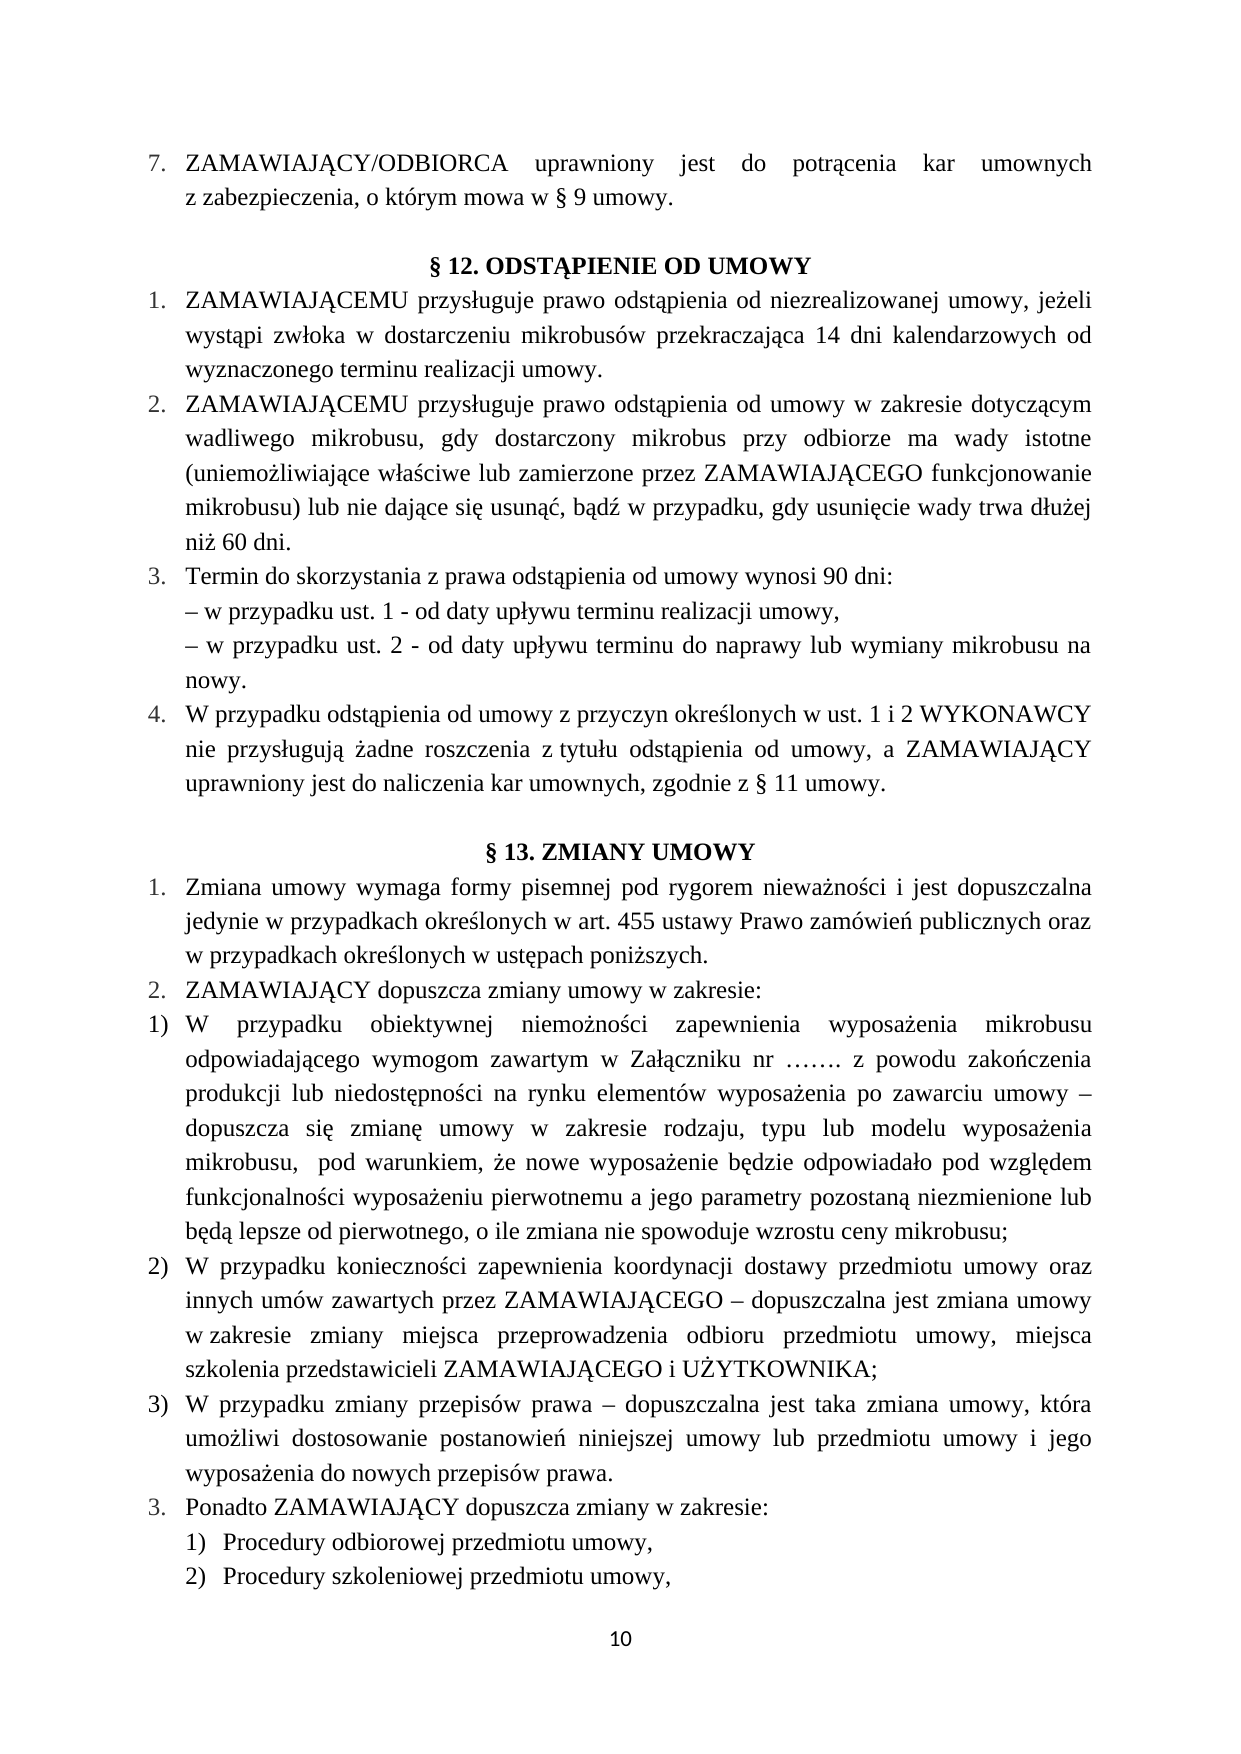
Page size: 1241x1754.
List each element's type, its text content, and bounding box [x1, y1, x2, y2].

list W przypadku obiektywnej niemożności zapewnienia wyposażenia mikrobusu odpowiadającego wymogom zawartym w Załączniku nr ……. z powodu zakończenia produkcji lub niedostępności na rynku elementów wyposażenia po zawarciu umowy – dopuszcza się zmianę umowy w zakresie rodzaju, typu lub modelu wyposażenia mikrobusu, pod warunkiem, że nowe wyposażenie będzie odpowiadało pod względem funkcjonalności wyposażeniu pierwotnemu a jego parametry pozostaną niezmienione lub będą lepsze od pierwotnego, o ile zmiana nie spowoduje wzrostu ceny mikrobusu; [148, 1009, 1093, 1245]
list ZAMAWIAJĄCY dopuszcza zmiany umowy w zakresie: [148, 975, 1093, 1004]
text § 13. ZMIANY UMOWY [148, 837, 1093, 866]
list – w przypadku ust. 2 - od daty upływu terminu do naprawy lub wymiany mikrobusu na nowy. [185, 630, 1093, 693]
list ZAMAWIAJĄCEMU przysługuje prawo odstąpienia od umowy w zakresie dotyczącym wadliwego mikrobusu, gdy dostarczony mikrobus przy odbiorze ma wady istotne (uniemożliwiające właściwe lub zamierzone przez ZAMAWIAJĄCEGO funkcjonowanie mikrobusu) lub nie dające się usunąć, bądź w przypadku, gdy usunięcie wady trwa dłużej niż 60 dni. [148, 389, 1093, 556]
list ZAMAWIAJĄCEMU przysługuje prawo odstąpienia od niezrealizowanej umowy, jeżeli wystąpi zwłoka w dostarczeniu mikrobusów przekraczająca 14 dni kalendarzowych od wyznaczonego terminu realizacji umowy. [148, 286, 1093, 383]
list Ponadto ZAMAWIAJĄCY dopuszcza zmiany w zakresie: [148, 1492, 1093, 1521]
list Termin do skorzystania z prawa odstąpienia od umowy wynosi 90 dni: [148, 561, 1093, 590]
list W przypadku odstąpienia od umowy z przyczyn określonych w ust. 1 i 2 WYKONAWCY nie przysługują żadne roszczenia z tytułu odstąpienia od umowy, a ZAMAWIAJĄCY uprawniony jest do naliczenia kar umownych, zgodnie z § 11 umowy. [148, 699, 1093, 797]
list W przypadku konieczności zapewnienia koordynacji dostawy przedmiotu umowy oraz innych umów zawartych przez ZAMAWIAJĄCEGO – dopuszczalna jest zmiana umowy w zakresie zmiany miejsca przeprowadzenia odbioru przedmiotu umowy, miejsca szkolenia przedstawicieli ZAMAWIAJĄCEGO i UŻYTKOWNIKA; [148, 1251, 1093, 1383]
list Zmiana umowy wymaga formy pisemnej pod rygorem nieważności i jest dopuszczalna jedynie w przypadkach określonych w art. 455 ustawy Prawo zamówień publicznych oraz w przypadkach określonych w ustępach poniższych. [148, 872, 1093, 969]
list W przypadku zmiany przepisów prawa – dopuszczalna jest taka zmiana umowy, która umożliwi dostosowanie postanowień niniejszej umowy lub przedmiotu umowy i jego wyposażenia do nowych przepisów prawa. [148, 1389, 1093, 1487]
list – w przypadku ust. 1 - od daty upływu terminu realizacji umowy, [185, 596, 1093, 624]
list ZAMAWIAJĄCY/ODBIORCA uprawniony jest do potrącenia kar umownych z zabezpieczenia, o którym mowa w § 9 umowy. [148, 148, 1093, 211]
list Procedury odbiorowej przedmiotu umowy, [185, 1527, 1093, 1556]
text § 12. ODSTĄPIENIE OD UMOWY [148, 251, 1093, 280]
list Procedury szkoleniowej przedmiotu umowy, [185, 1561, 1093, 1590]
